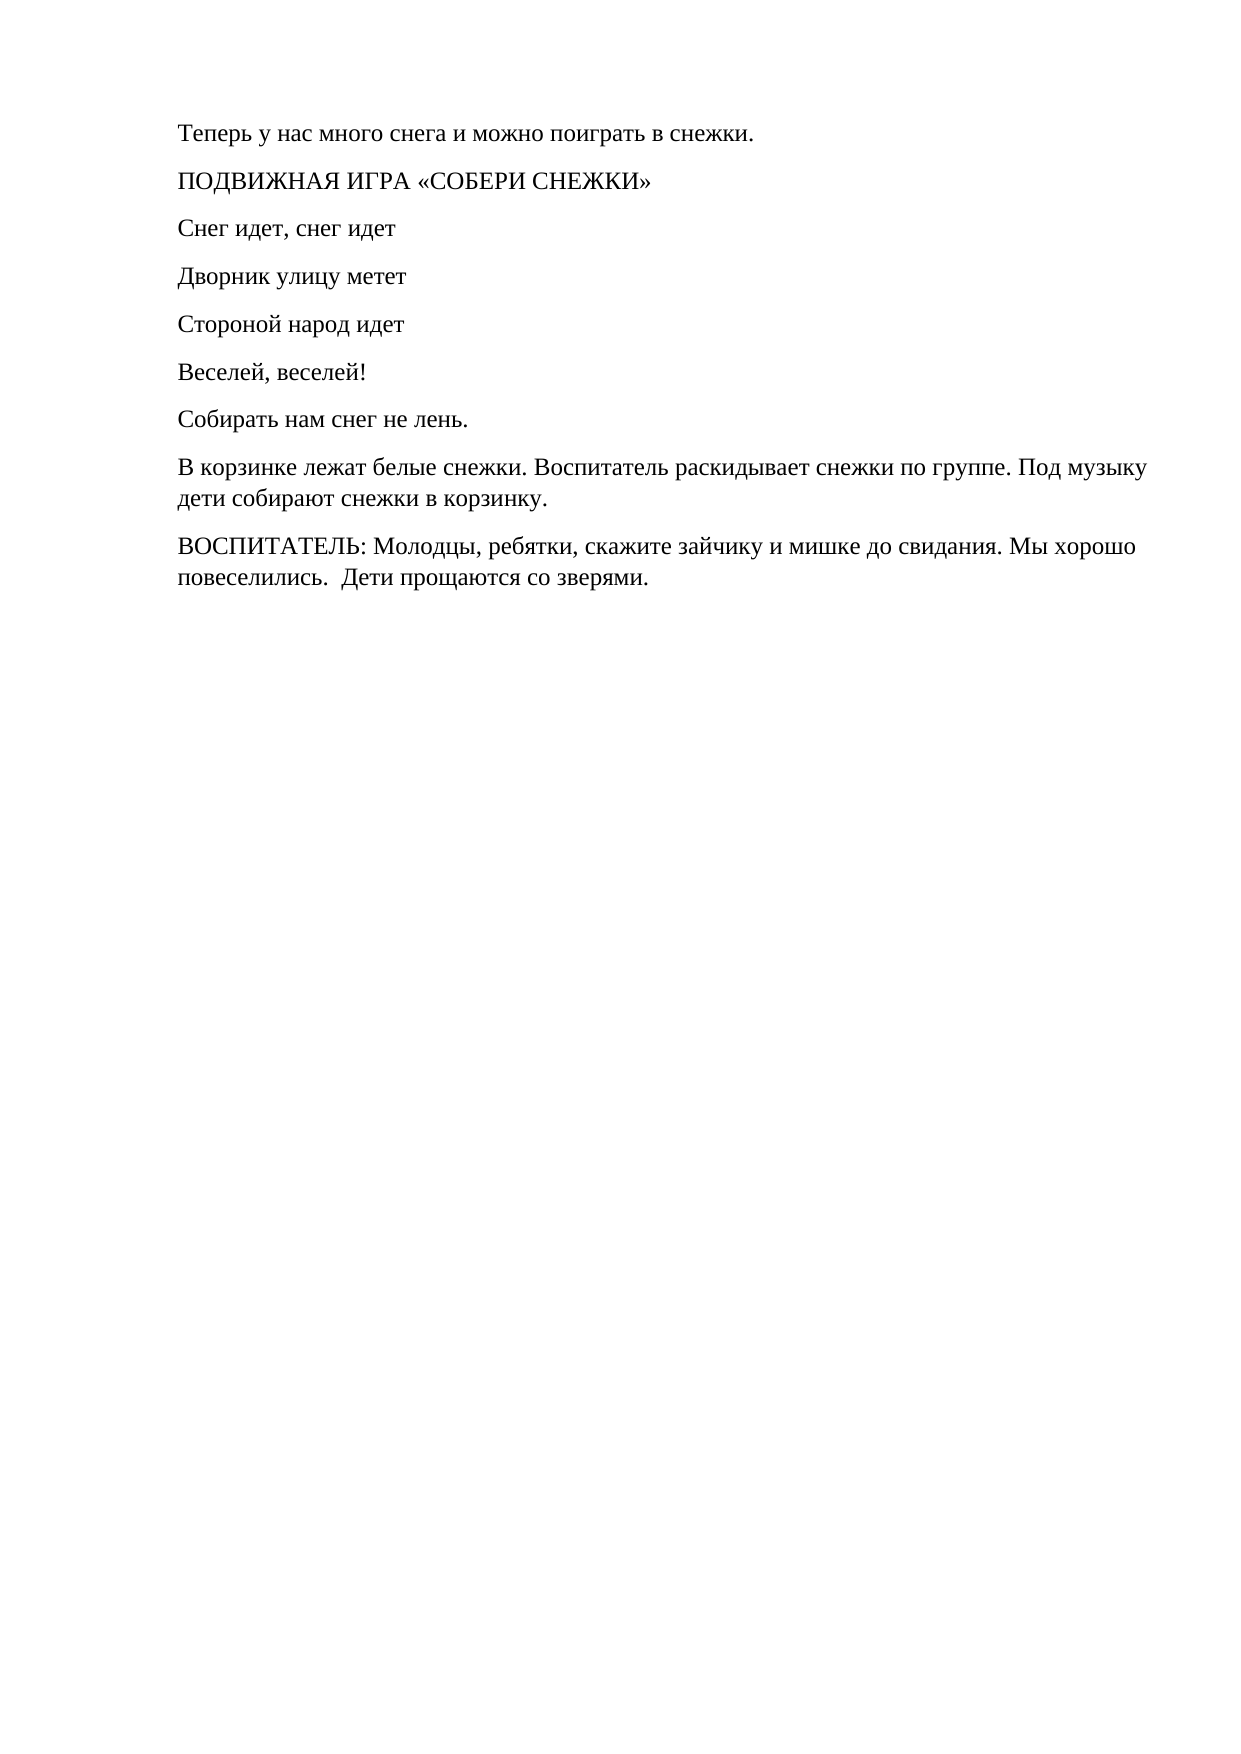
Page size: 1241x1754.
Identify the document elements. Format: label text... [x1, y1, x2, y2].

text Снег идет, снег идет [177, 213, 1152, 242]
text Веселей, веселей! [177, 357, 1152, 385]
text Теперь у нас много снега и можно поиграть в снежки. [177, 118, 1152, 147]
text В корзинке лежат белые снежки. Воспитатель раскидывает снежки по группе. Под музыку дети собирают снежки в корзинку. [177, 452, 1152, 512]
text ВОСПИТАТЕЛЬ: Молодцы, ребятки, скажите зайчику и мишке до свидания. Мы хорошо повеселились. Дети прощаются со зверями. [177, 531, 1152, 591]
text Собирать нам снег не лень. [177, 404, 1152, 433]
text Стороной народ идет [177, 309, 1152, 338]
text ПОДВИЖНАЯ ИГРА «СОБЕРИ СНЕЖКИ» [177, 166, 1152, 194]
text Дворник улицу метет [177, 261, 1152, 290]
